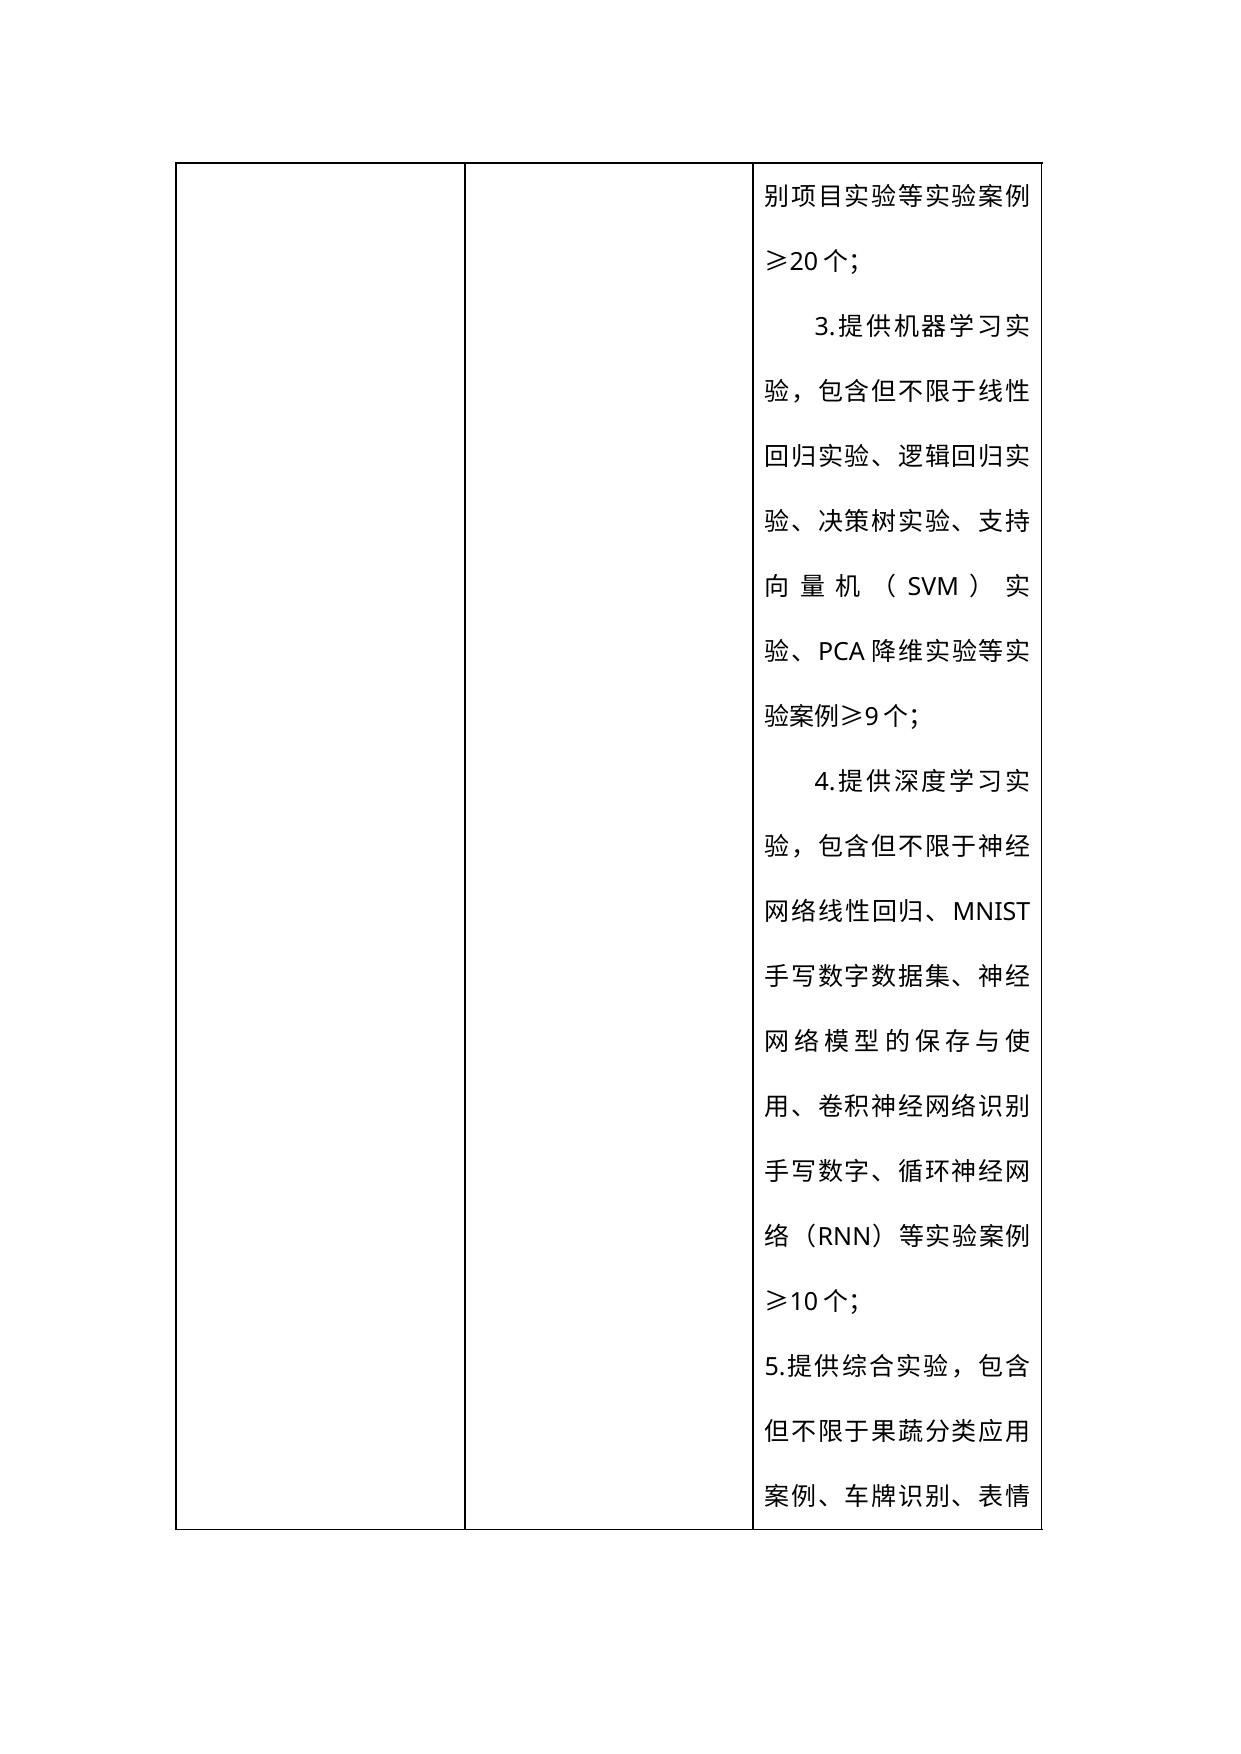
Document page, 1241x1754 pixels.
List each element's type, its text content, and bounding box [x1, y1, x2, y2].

table_cell [177, 164, 464, 1528]
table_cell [754, 164, 1041, 1528]
table_cell 6 [466, 164, 752, 1528]
